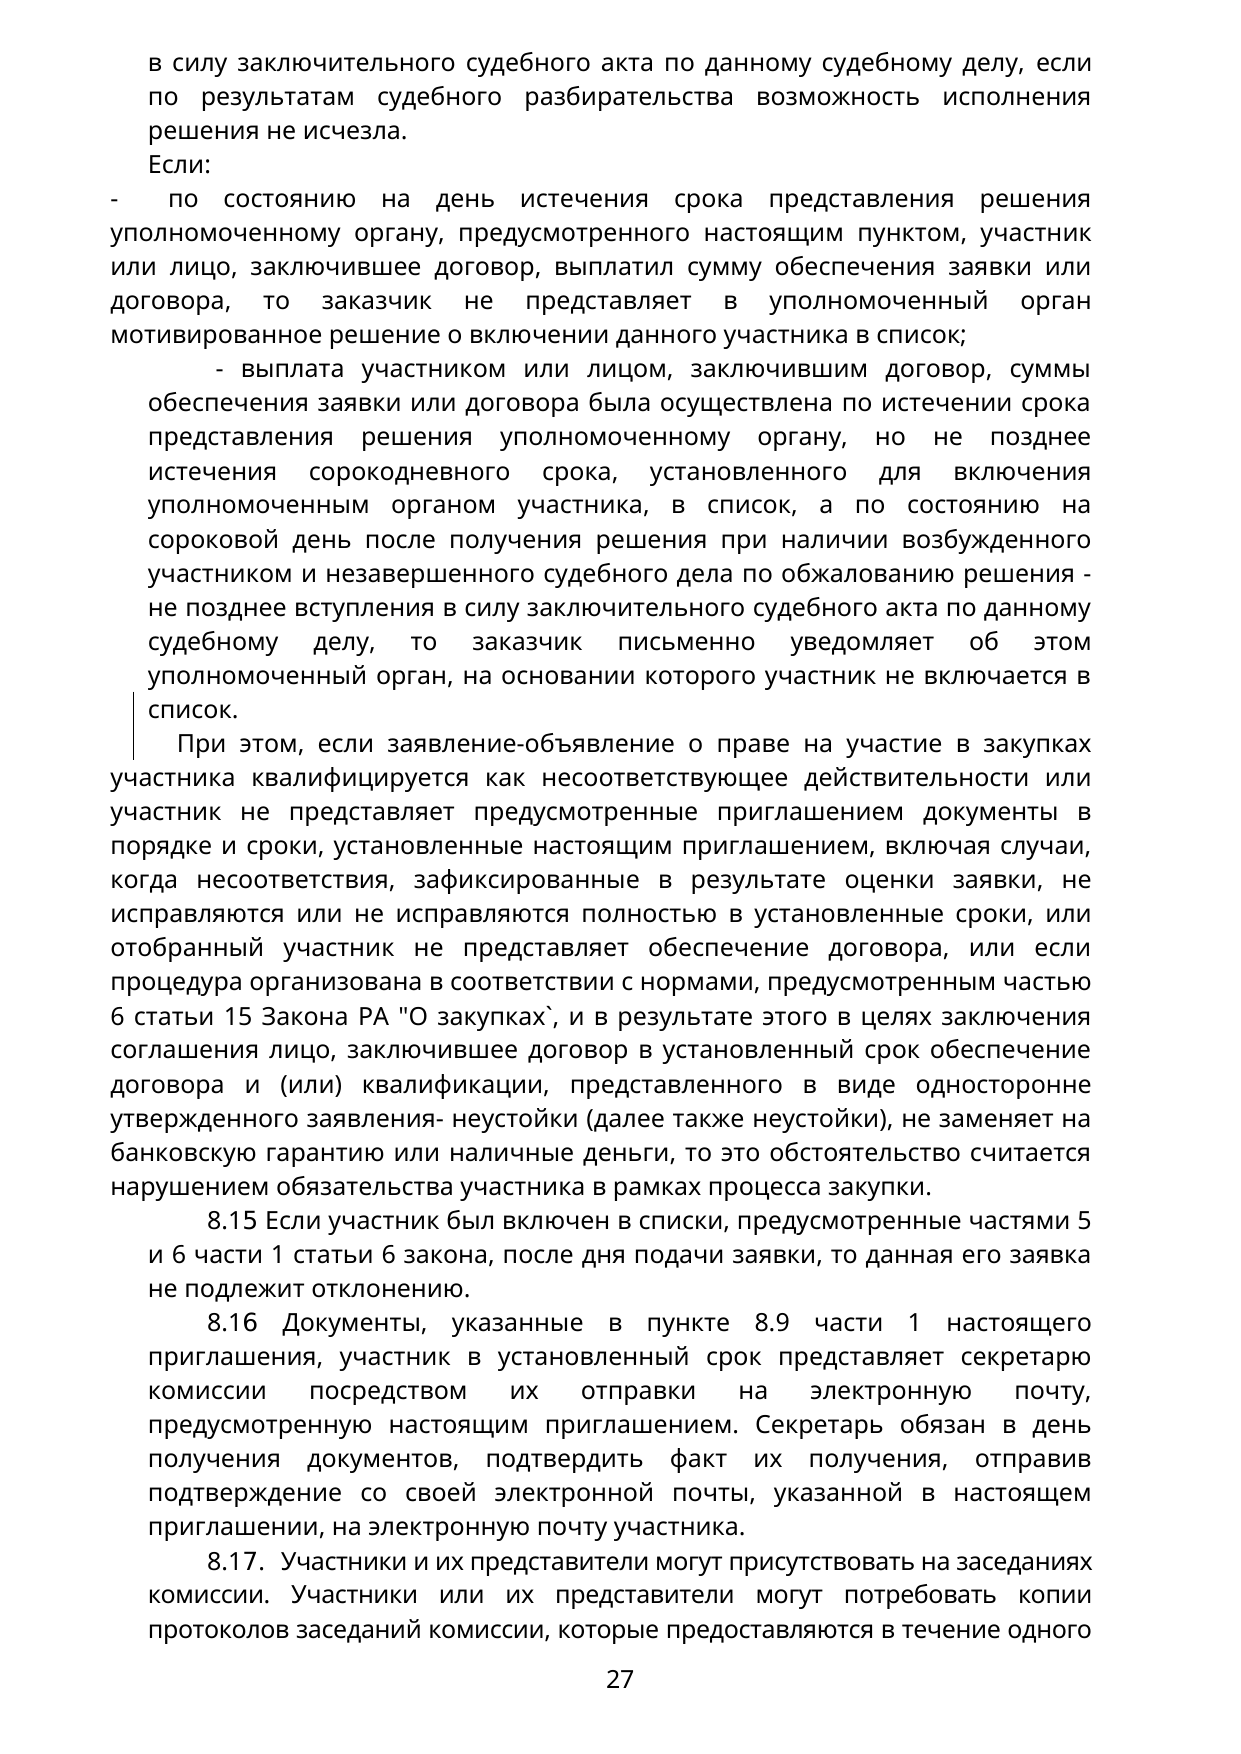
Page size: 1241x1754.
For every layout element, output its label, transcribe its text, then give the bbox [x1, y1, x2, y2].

text 8.16 Документы, указанные в пункте 8.9 части 1 настоящего приглашения, участник в установленный срок представляет секретарю комиссии посредством их отправки на электронную почту, предусмотренную настоящим приглашением. Секретарь обязан в день получения документов, подтвердить факт их получения, отправив подтверждение со своей электронной почты, указанной в настоящем приглашении, на электронную почту участника. [148, 1305, 1092, 1543]
text - по состоянию на день истечения срока представления решения уполномоченному органу, предусмотренного настоящим пунктом, участник или лицо, заключившее договор, выплатил сумму обеспечения заявки или договора, то заказчик не представляет в уполномоченный орган мотивированное решение о включении данного участника в список; [110, 181, 1092, 351]
text - выплата участником или лицом, заключившим договор, суммы обеспечения заявки или договора была осуществлена по истечении срока представления решения уполномоченному органу, но не позднее истечения сорокодневного срока, установленного для включения уполномоченным органом участника, в список, а по состоянию на сороковой день после получения решения при наличии возбужденного участником и незавершенного судебного дела по обжалованию решения -не позднее вступления в силу заключительного судебного акта по данному судебному делу, то заказчик письменно уведомляет об этом уполномоченный орган, на основании которого участник не включается в список. [148, 351, 1092, 726]
text При этом, если заявление-объявление о праве на участие в закупках участника квалифицируется как несоответствующее действительности или участник не представляет предусмотренные приглашением документы в порядке и сроки, установленные настоящим приглашением, включая случаи, когда несоответствия, зафиксированные в результате оценки заявки, не исправляются или не исправляются полностью в установленные сроки, или отобранный участник не представляет обеспечение договора, или если процедура организована в соответствии с нормами, предусмотренным частью 6 статьи 15 Закона РА "О закупках`, и в результате этого в целях заключения соглашения лицо, заключившее договор в установленный срок обеспечение договора и (или) квалификации, представленного в виде односторонне утвержденного заявления- неустойки (далее также неустойки), не заменяет на банковскую гарантию или наличные деньги, то это обстоятельство считается нарушением обязательства участника в рамках процесса закупки. [110, 726, 1092, 1202]
text Если: [148, 147, 1092, 181]
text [148, 44, 1092, 147]
text 8.15 Если участник был включен в списки, предусмотренные частями 5 и 6 части 1 статьи 6 закона, после дня подачи заявки, то данная его заявка не подлежит отклонению. [148, 1202, 1092, 1305]
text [148, 1543, 1092, 1645]
